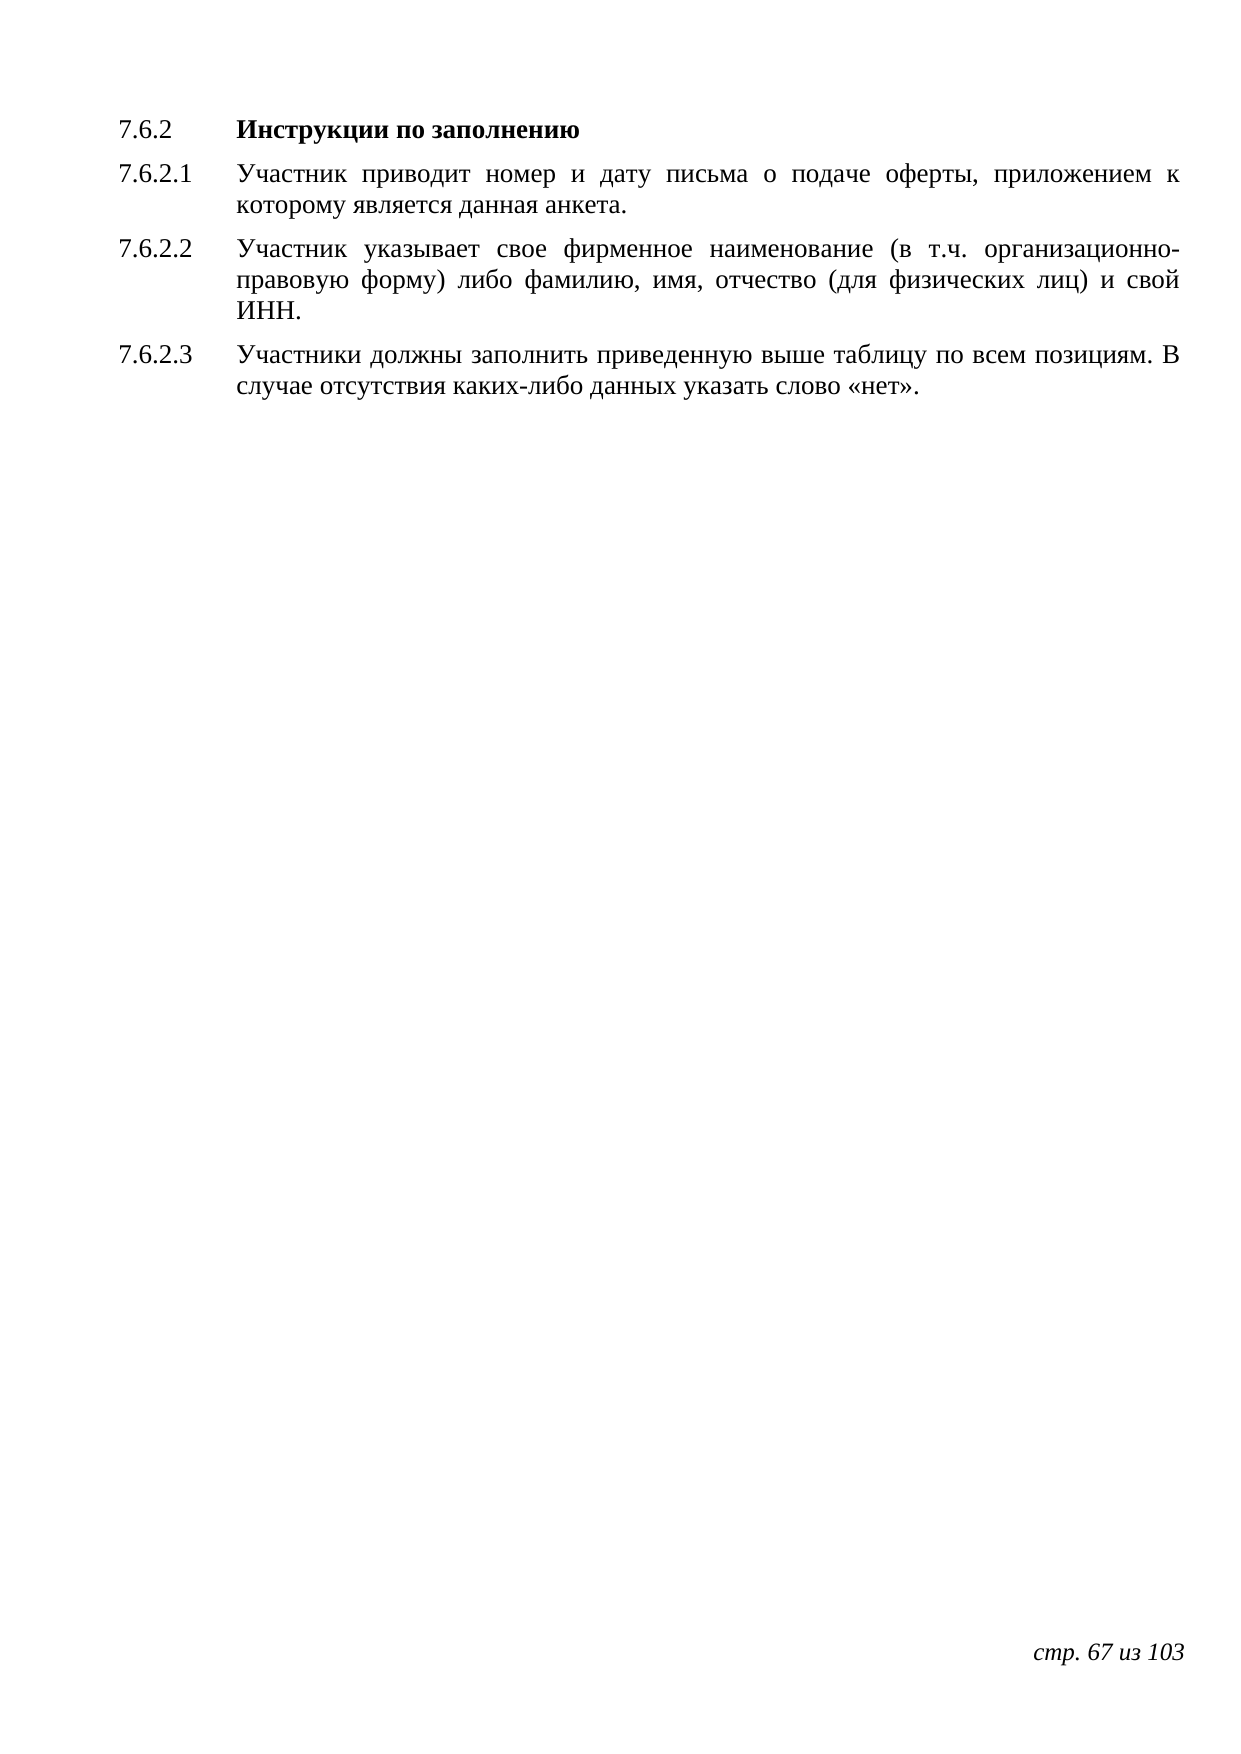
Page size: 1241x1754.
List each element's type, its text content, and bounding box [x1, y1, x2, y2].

text Участник приводит номер и дату письма о подаче оферты, приложением к которому является данная анкета. [118, 157, 1181, 219]
text Участники должны заполнить приведенную выше таблицу по всем позициям. В случае отсутствия каких-либо данных указать слово «нет». [118, 338, 1181, 400]
text Инструкции по заполнению [118, 114, 1181, 145]
text Участник указывает свое фирменное наименование (в т.ч. организационно-правовую форму) либо фамилию, имя, отчество (для физических лиц) и свой ИНН. [118, 232, 1181, 326]
